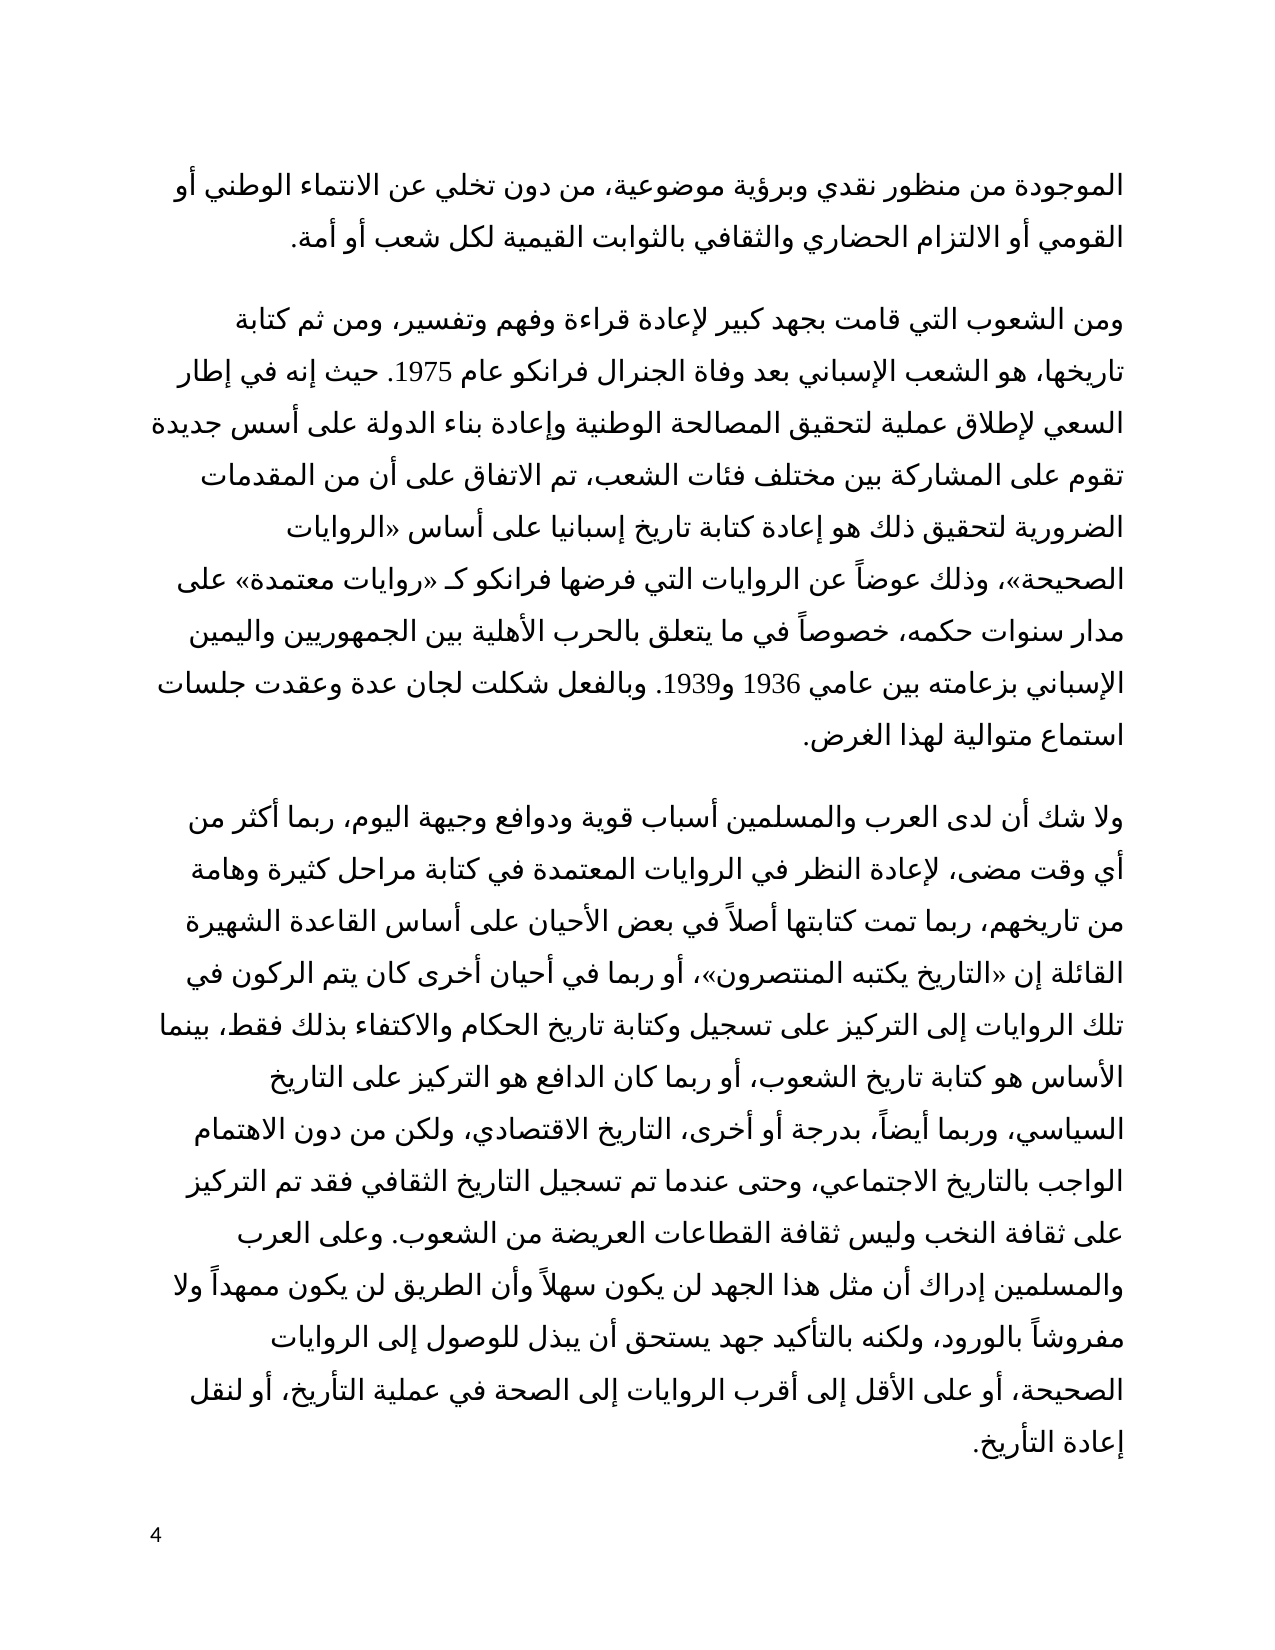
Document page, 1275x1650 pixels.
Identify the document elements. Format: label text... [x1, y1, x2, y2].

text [150, 150, 1125, 254]
text ومن الشعوب التي قامت بجهد كبير لإعادة قراءة وفهم وتفسير، ومن ثم كتابة تاريخها، هو الشعب الإسباني بعد وفاة الجنرال فرانكو عام 1975. حيث إنه في إطار السعي لإطلاق عملية لتحقيق المصالحة الوطنية وإعادة بناء الدولة على أسس جديدة تقوم على المشاركة بين مختلف فئات الشعب، تم الاتفاق على أن من المقدمات الضرورية لتحقيق ذلك هو إعادة كتابة تاريخ إسبانيا على أساس «الروايات الصحيحة»، وذلك عوضاً عن الروايات التي فرضها فرانكو كـ «روايات معتمدة» على مدار سنوات حكمه، خصوصاً في ما يتعلق بالحرب الأهلية بين الجمهوريين واليمين الإسباني بزعامته بين عامي 1936 و1939. وبالفعل شكلت لجان عدة وعقدت جلسات استماع متوالية لهذا الغرض. [150, 283, 1125, 752]
text ولا شك أن لدى العرب والمسلمين أسباب قوية ودوافع وجيهة اليوم، ربما أكثر من أي وقت مضى، لإعادة النظر في الروايات المعتمدة في كتابة مراحل كثيرة وهامة من تاريخهم، ربما تمت كتابتها أصلاً في بعض الأحيان على أساس القاعدة الشهيرة القائلة إن «التاريخ يكتبه المنتصرون»، أو ربما في أحيان أخرى كان يتم الركون في تلك الروايات إلى التركيز على تسجيل وكتابة تاريخ الحكام والاكتفاء بذلك فقط، بينما الأساس هو كتابة تاريخ الشعوب، أو ربما كان الدافع هو التركيز على التاريخ السياسي، وربما أيضاً، بدرجة أو أخرى، التاريخ الاقتصادي، ولكن من دون الاهتمام الواجب بالتاريخ الاجتماعي، وحتى عندما تم تسجيل التاريخ الثقافي فقد تم التركيز على ثقافة النخب وليس ثقافة القطاعات العريضة من الشعوب. وعلى العرب والمسلمين إدراك أن مثل هذا الجهد لن يكون سهلاً وأن الطريق لن يكون ممهداً ولا مفروشاً بالورود، ولكنه بالتأكيد جهد يستحق أن يبذل للوصول إلى الروايات الصحيحة، أو على الأقل إلى أقرب الروايات إلى الصحة في عملية التأريخ، أو لنقل إعادة التأريخ. [150, 781, 1125, 1458]
